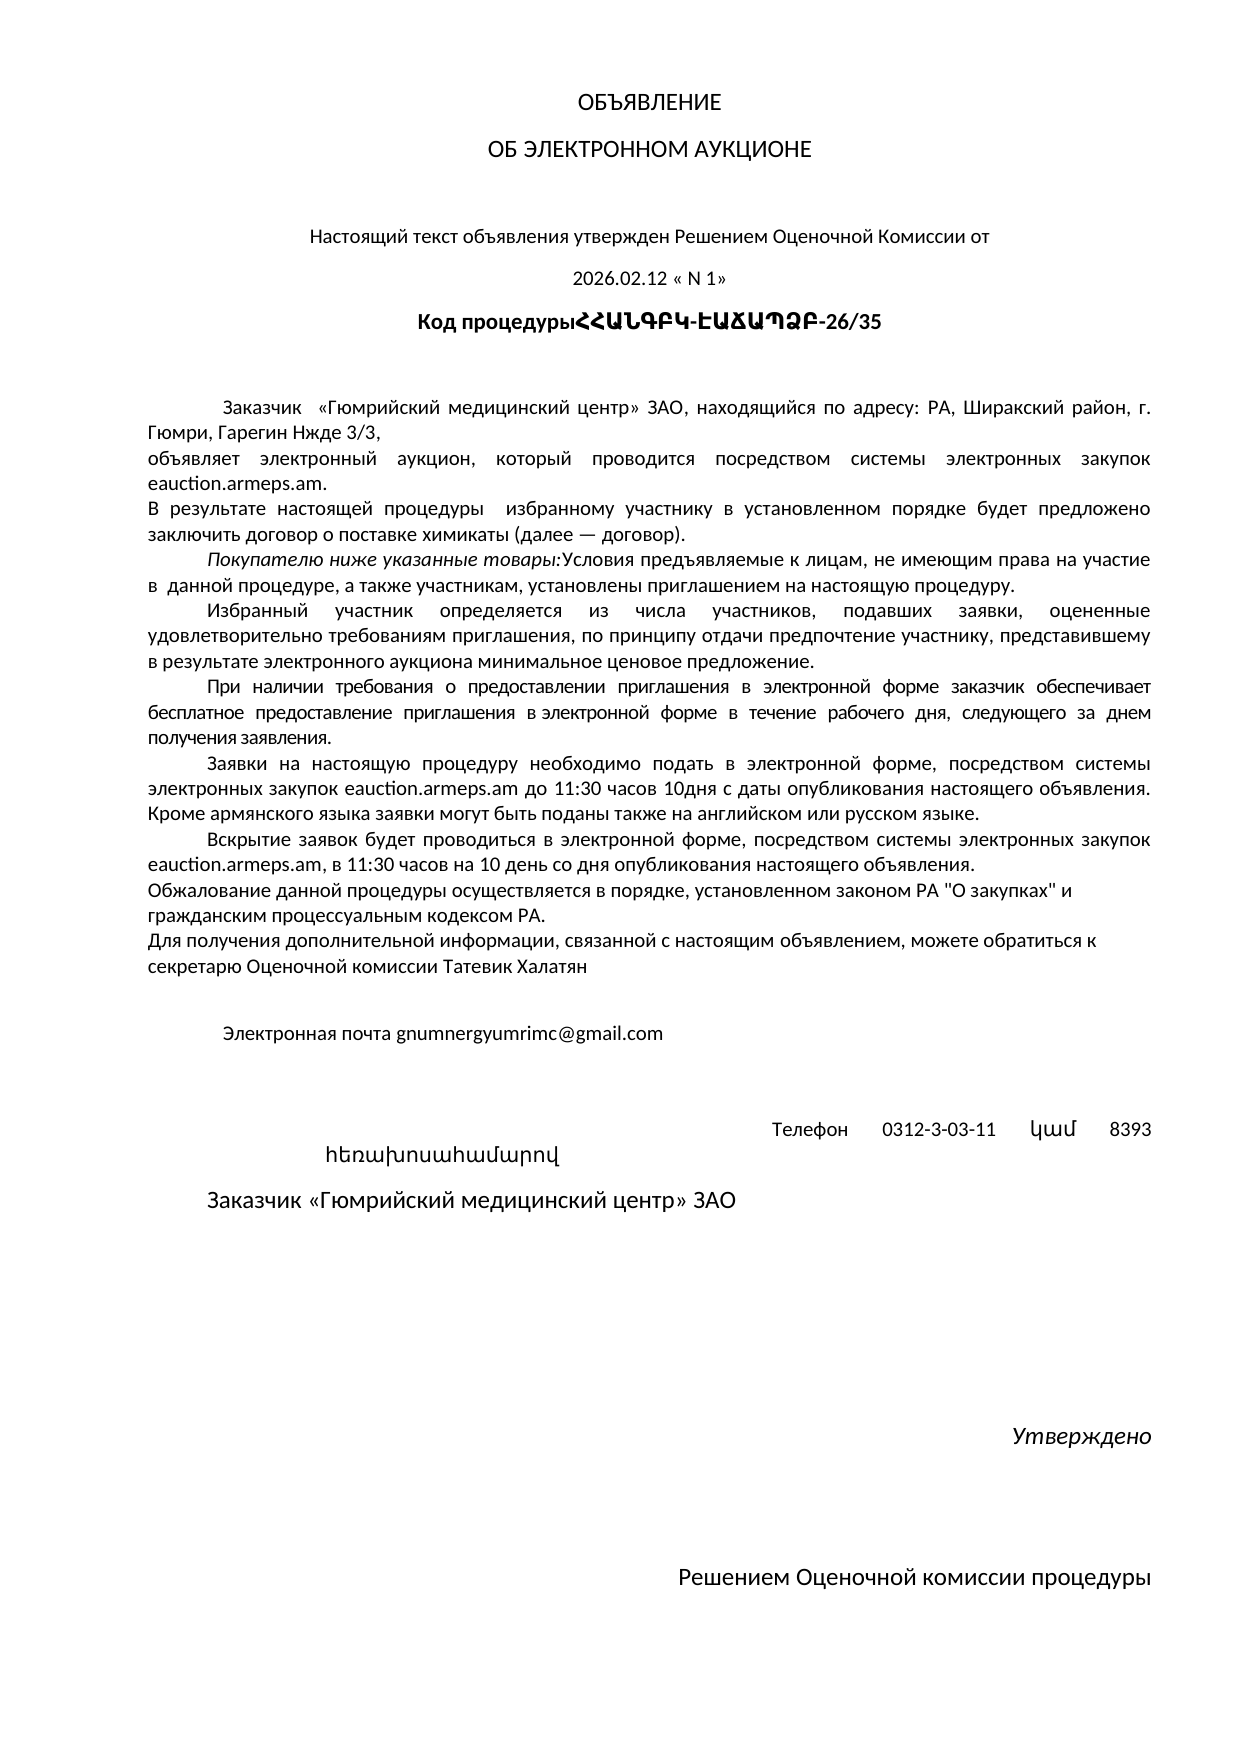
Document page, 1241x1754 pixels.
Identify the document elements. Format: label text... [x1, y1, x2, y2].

text Для получения дополнительной информации, связанной с настоящим объявлением, можете обратиться к секретарю Оценочной комиссии Татевик Халатян [148, 928, 1152, 978]
text Заказчик «Гюмрийский медицинский центр» ЗАО, находящийся по адресу: РА, Ширакский район, г. Гюмри, Гарегин Нжде 3/3, [148, 394, 1152, 445]
text ОБ ЭЛЕКТРОННОМ АУКЦИОНЕ [148, 134, 1152, 164]
text Утверждено [148, 1420, 1152, 1450]
text Заявки на настоящую процедуру необходимо подать в электронной форме, посредством системы электронных закупок eauction.armeps.am до 11:30 часов 10дня с даты опубликования настоящего объявления. Кроме армянского языка заявки могут быть поданы также на английском или русском языке. [148, 750, 1152, 826]
text Избранный участник определяется из числа участников, подавших заявки, оцененные удовлетворительно требованиям приглашения, по принципу отдачи предпочтение участнику, представившему в результате электронного аукциона минимальное ценовое предложение. [148, 597, 1152, 673]
text Телефон 0312-3-03-11 կամ 8393 հեռախոսահամարով [325, 1063, 1152, 1167]
text В результате настоящей процедуры избранному участнику в установленном порядке будет предложено заключить договор о поставке химикаты (далее — договор). [148, 496, 1152, 546]
text При наличии требования о предоставлении приглашения в электронной форме заказчик обеспечивает бесплатное предоставление приглашения в электронной форме в течение рабочего дня, следующего за днем получения заявления. [148, 673, 1152, 750]
text Настоящий текст объявления утвержден Решением Оценочной Комиссии от [148, 223, 1152, 248]
text Заказчик «Гюмрийский медицинский центр» ЗАО [148, 1184, 1152, 1214]
text Покупателю ниже указанные товары:Условия предъявляемые к лицам, не имеющим права на участие в данной процедуре, а также участникам, установлены приглашением на настоящую процедуру. [148, 546, 1152, 597]
text Вскрытие заявок будет проводиться в электронной форме, посредством системы электронных закупок eauction.armeps.am, в 11:30 часов на 10 день со дня опубликования настоящего объявления. [148, 826, 1152, 877]
text Решением Оценочной комиссии процедуры [148, 1561, 1152, 1592]
text Код процедурыՀՀԱՆԳԲԿ-ԷԱՃԱՊՁԲ-26/35 [148, 307, 1152, 335]
text Обжалование данной процедуры осуществляется в порядке, установленном законом РА "О закупках" и гражданским процессуальным кодексом РА. [148, 877, 1152, 928]
text Электронная почта gnumnergyumrimc@gmail.com [148, 1021, 1152, 1046]
text 2026.02.12 « N 1» [148, 265, 1152, 290]
text ОБЪЯВЛЕНИЕ [148, 86, 1152, 117]
text объявляет электронный аукцион, который проводится посредством системы электронных закупок eauction.armeps.am. [148, 445, 1152, 496]
